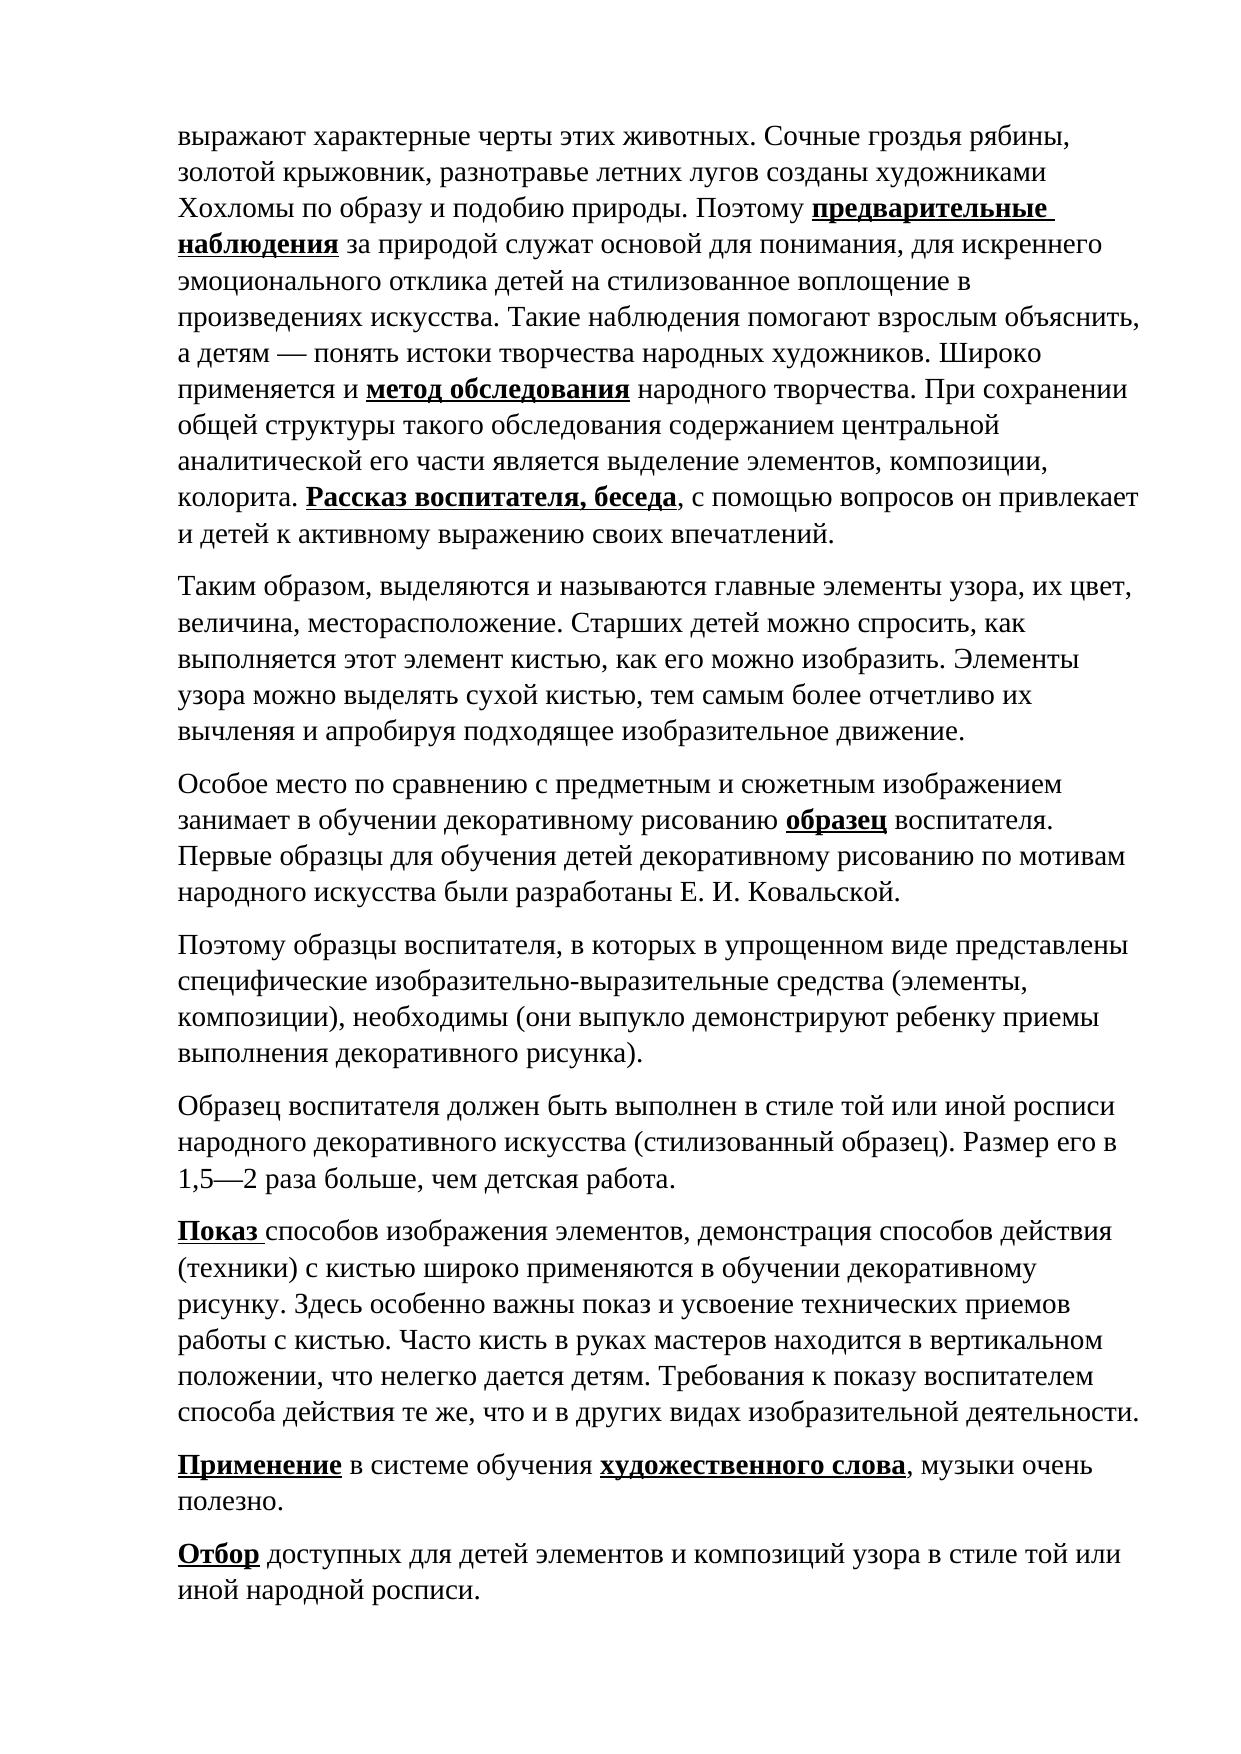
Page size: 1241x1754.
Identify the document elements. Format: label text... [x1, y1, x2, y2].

text Отбор доступных для детей элементов и композиций узора в стиле той или иной народной росписи. [177, 1536, 1152, 1606]
text Показ способов изображения элементов, демонстрация способов действия (техники) с кистью широко применяются в обучении декоративному рисунку. Здесь особенно важны показ и усвоение технических приемов работы с кистью. Часто кисть в руках мастеров находится в вертикальном положении, что нелегко дается детям. Требования к показу воспитателем способа действия те же, что и в других видах изобразительной деятельности. [177, 1213, 1152, 1428]
text Особое место по сравнению с предметным и сюжетным изображением занимает в обучении декоративному рисованию образец воспитателя. Первые образцы для обучения детей декоративному рисованию по мотивам народного искусства были разработаны Е. И. Ковальской. [177, 766, 1152, 908]
text Применение в системе обучения художественного слова, музыки очень полезно. [177, 1447, 1152, 1517]
text Поэтому образцы воспитателя, в которых в упрощенном виде представлены специфические изобразительно-выразительные средства (элементы, композиции), необходимы (они выпукло демонстрируют ребенку приемы выполнения декоративного рисунка). [177, 927, 1152, 1069]
text Образец воспитателя должен быть выполнен в стиле той или иной росписи народного декоративного искусства (стилизованный образец). Размер его в 1,5—2 раза больше, чем детская работа. [177, 1088, 1152, 1194]
text Таким образом, выделяются и называются главные элементы узора, их цвет, величина, месторасположение. Старших детей можно спросить, как выполняется этот элемент кистью, как его можно изобразить. Элементы узора можно выделять сухой кистью, тем самым более отчетливо их вычленяя и апробируя подходящее изобразительное движение. [177, 568, 1152, 747]
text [177, 118, 1152, 549]
